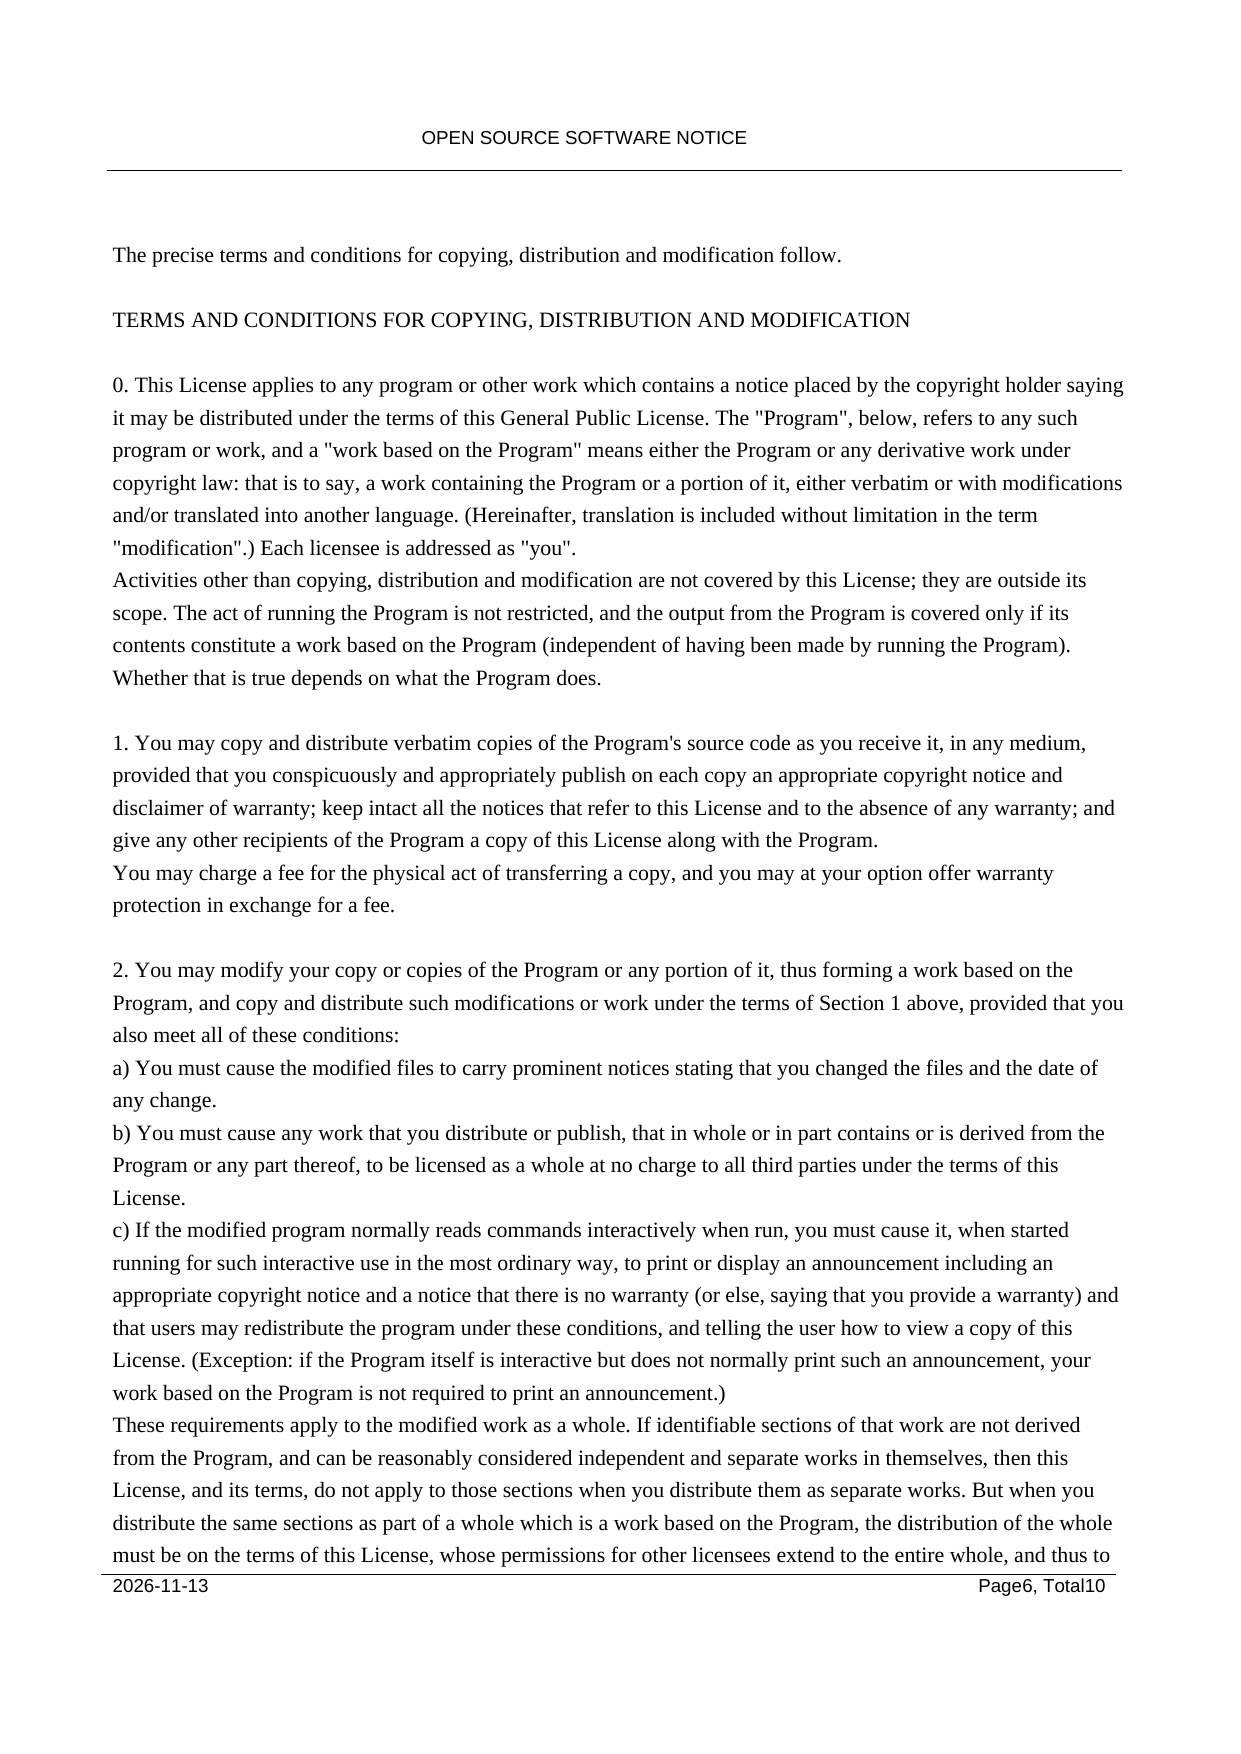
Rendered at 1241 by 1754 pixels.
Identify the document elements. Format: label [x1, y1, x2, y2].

text [112, 206, 1128, 1571]
